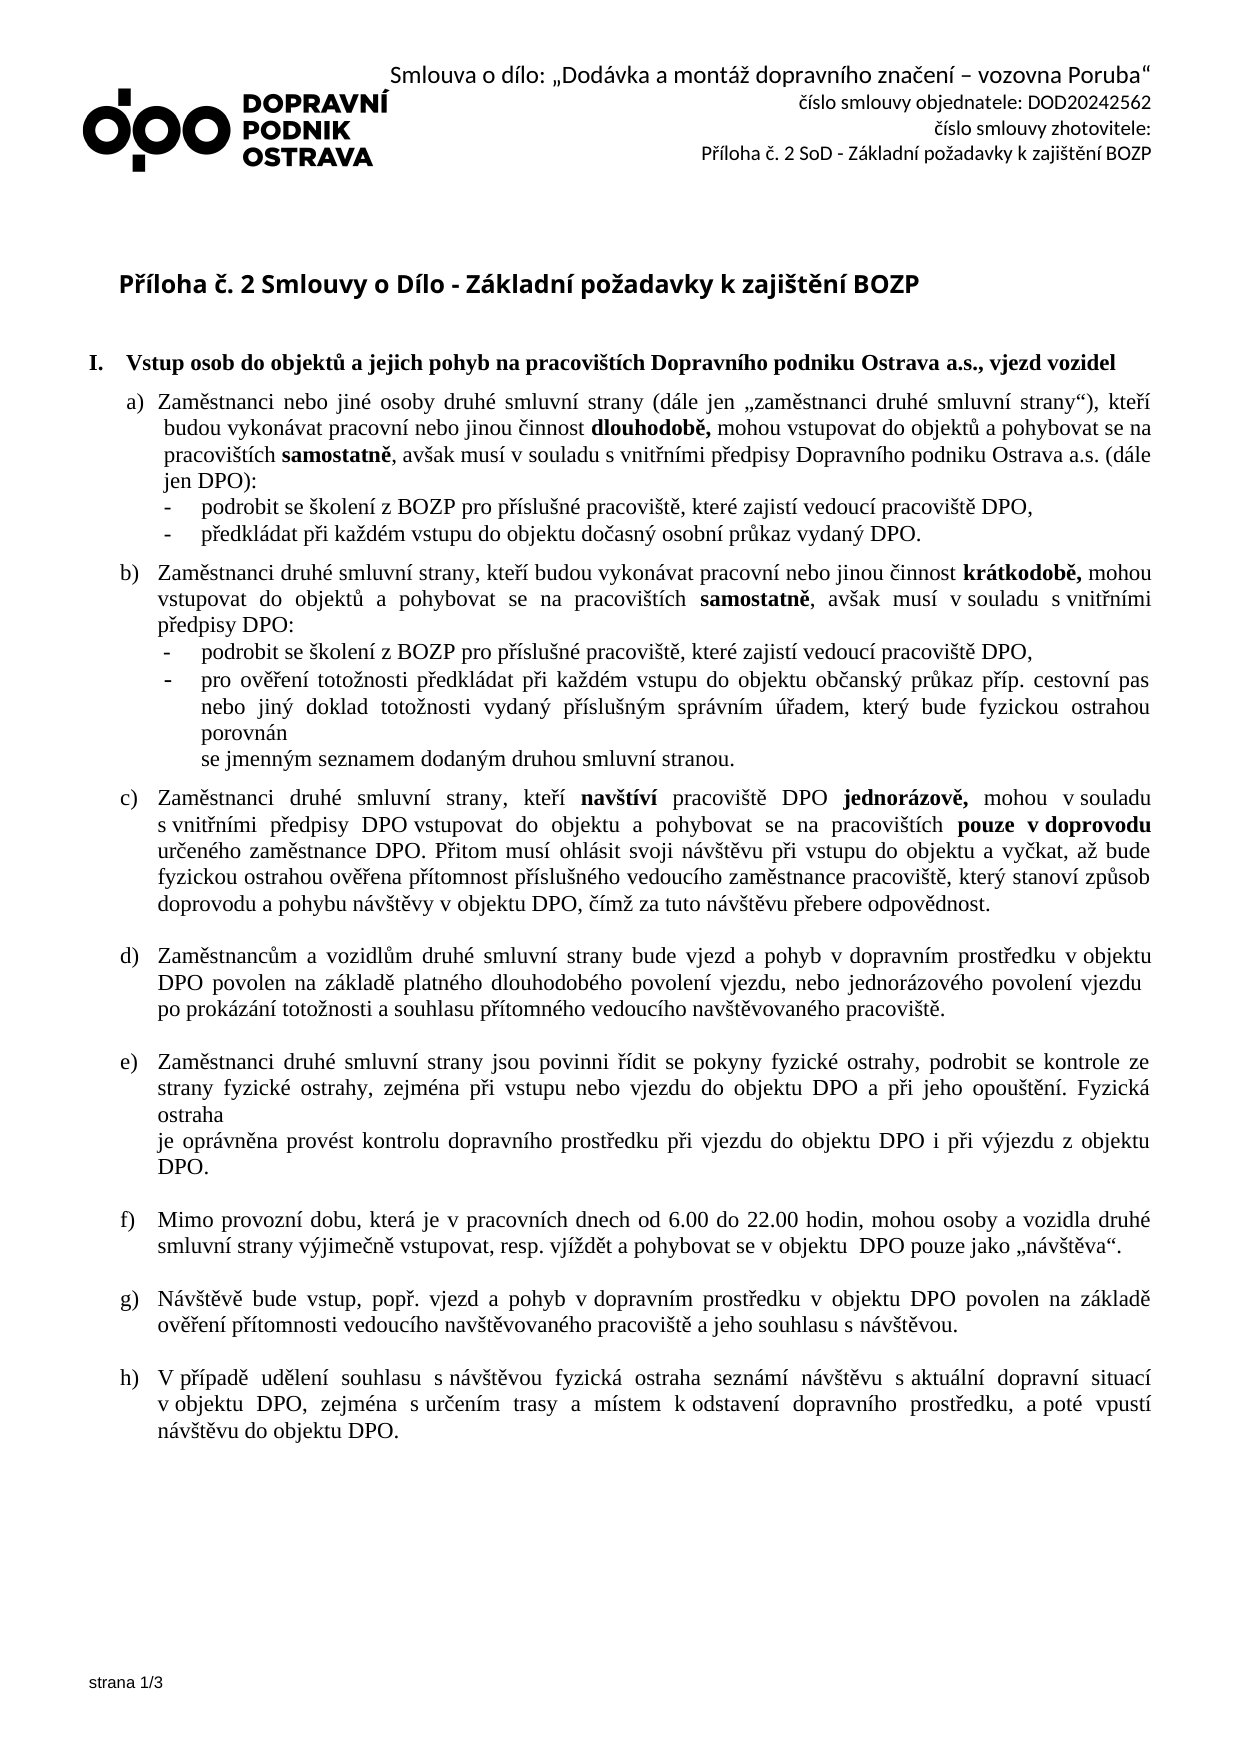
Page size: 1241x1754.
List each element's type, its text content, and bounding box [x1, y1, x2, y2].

list Mimo provozní dobu, která je v pracovních dnech od 6.00 do 22.00 hodin, mohou osoby a vozidla druhé smluvní strany výjimečně vstupovat, resp. vjíždět a pohybovat se v objektu DPO pouze jako „návštěva“. [120, 1206, 1152, 1259]
text I. Vstup osob do objektů a jejich pohyb na pracovištích Dopravního podniku Ostrava a.s., vjezd vozidel [89, 349, 1152, 376]
picture [82, 88, 390, 172]
list Zaměstnanci druhé smluvní strany, kteří navštíví pracoviště DPO jednorázově, mohou v souladu s vnitřními předpisy DPO vstupovat do objektu a pohybovat se na pracovištích pouze v doprovodu určeného zaměstnance DPO. Přitom musí ohlásit svoji návštěvu při vstupu do objektu a vyčkat, až bude fyzickou ostrahou ověřena přítomnost příslušného vedoucího zaměstnance pracoviště, který stanoví způsob doprovodu a pohybu návštěvy v objektu DPO, čímž za tuto návštěvu přebere odpovědnost. [120, 784, 1152, 916]
text - podrobit se školení z BOZP pro příslušné pracoviště, které zajistí vedoucí pracoviště DPO, [157, 638, 1152, 664]
subtitle Příloha č. 2 Smlouvy o Dílo - Základní požadavky k zajištění BOZP [118, 268, 1152, 299]
list Návštěvě bude vstup, popř. vjezd a pohyb v dopravním prostředku v objektu DPO povolen na základě ověření přítomnosti vedoucího navštěvovaného pracoviště a jeho souhlasu s návštěvou. [120, 1285, 1152, 1338]
list Zaměstnancům a vozidlům druhé smluvní strany bude vjezd a pohyb v dopravním prostředku v objektu DPO povolen na základě platného dlouhodobého povolení vjezdu, nebo jednorázového povolení vjezdu po prokázání totožnosti a souhlasu přítomného vedoucího navštěvovaného pracoviště. [120, 942, 1152, 1022]
list V případě udělení souhlasu s návštěvou fyzická ostraha seznámí návštěvu s aktuální dopravní situací v objektu DPO, zejména s určením trasy a místem k odstavení dopravního prostředku, a poté vpustí návštěvu do objektu DPO. [120, 1364, 1152, 1443]
list Zaměstnanci druhé smluvní strany, kteří budou vykonávat pracovní nebo jinou činnost krátkodobě, mohou vstupovat do objektů a pohybovat se na pracovištích samostatně, avšak musí v souladu s vnitřními předpisy DPO: [120, 559, 1152, 638]
list Zaměstnanci druhé smluvní strany jsou povinni řídit se pokyny fyzické ostrahy, podrobit se kontrole ze strany fyzické ostrahy, zejména při vstupu nebo vjezdu do objektu DPO a při jeho opouštění. Fyzická ostraha je oprávněna provést kontrolu dopravního prostředku při vjezdu do objektu DPO i při výjezdu z objektu DPO. [120, 1048, 1152, 1180]
text - podrobit se školení z BOZP pro příslušné pracoviště, které zajistí vedoucí pracoviště DPO, [164, 493, 1152, 520]
list Zaměstnanci nebo jiné osoby druhé smluvní strany (dále jen „zaměstnanci druhé smluvní strany“), kteří budou vykonávat pracovní nebo jinou činnost dlouhodobě, mohou vstupovat do objektů a pohybovat se na pracovištích samostatně, avšak musí v souladu s vnitřními předpisy Dopravního podniku Ostrava a.s. (dále jen DPO): [126, 388, 1152, 493]
list pro ověření totožnosti předkládat při každém vstupu do objektu občanský průkaz příp. cestovní pas nebo jiný doklad totožnosti vydaný příslušným správním úřadem, který bude fyzickou ostrahou porovnán se jmenným seznamem dodaným druhou smluvní stranou. [164, 664, 1152, 772]
text - předkládat při každém vstupu do objektu dočasný osobní průkaz vydaný DPO. [164, 520, 1152, 546]
